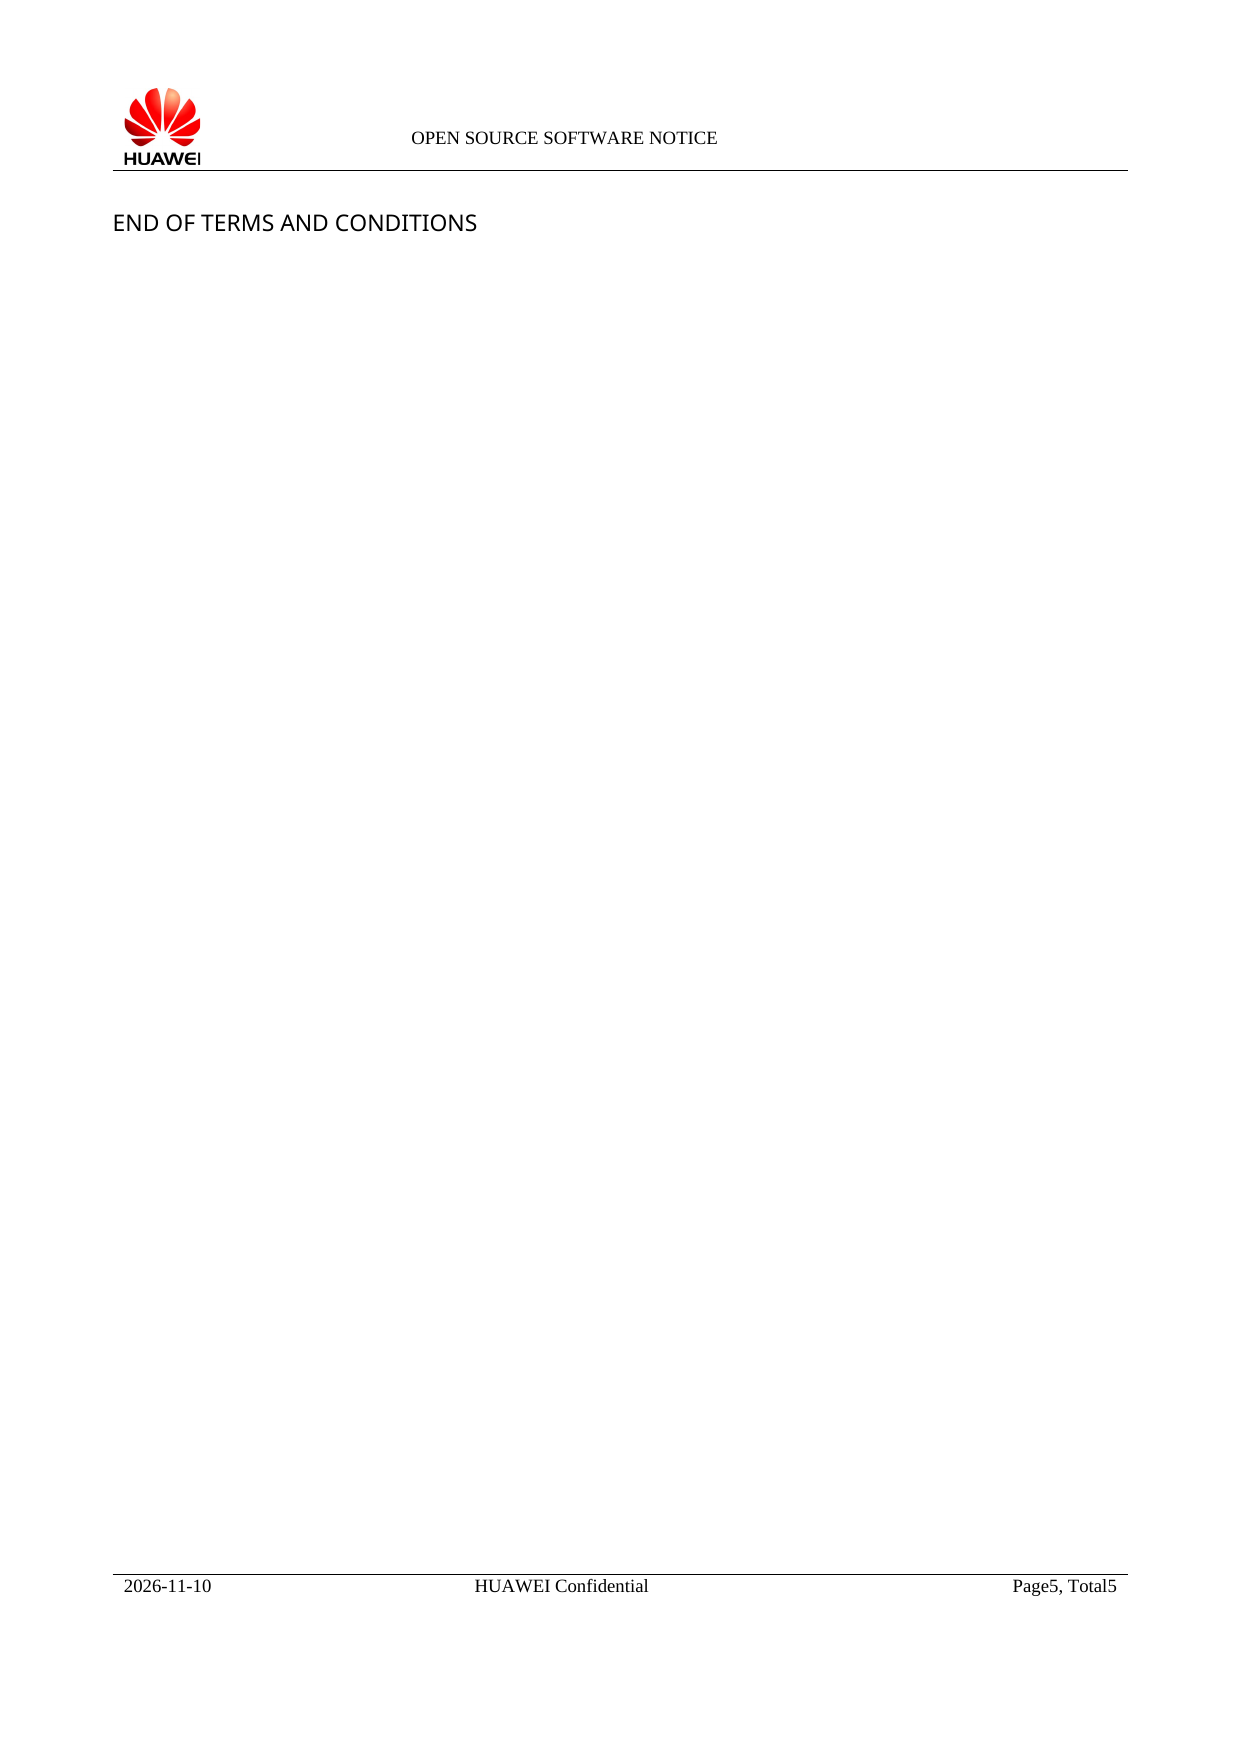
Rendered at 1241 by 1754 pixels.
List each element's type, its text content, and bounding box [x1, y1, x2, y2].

text END OF TERMS AND CONDITIONS [112, 206, 1128, 239]
picture [124, 88, 201, 165]
